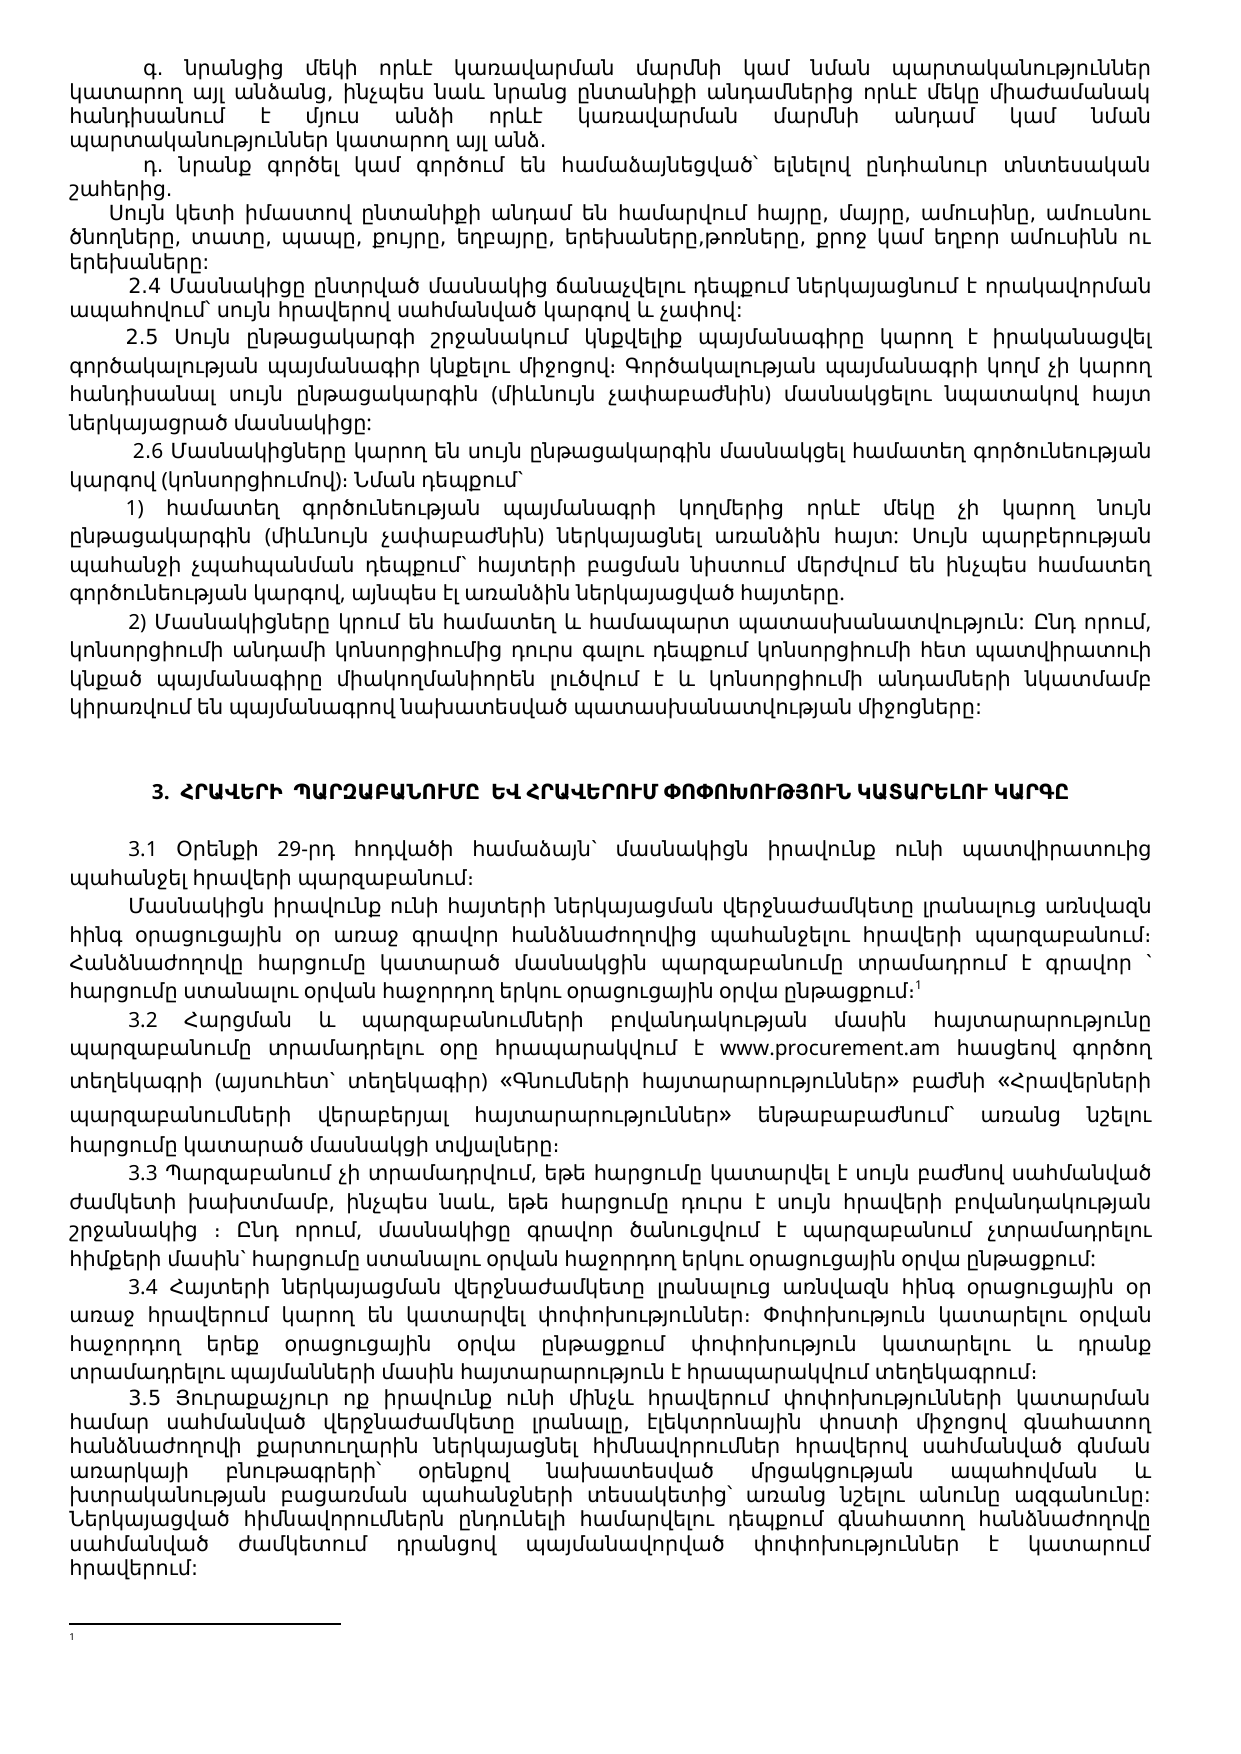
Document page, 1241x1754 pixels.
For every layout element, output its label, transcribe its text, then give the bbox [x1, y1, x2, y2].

text 2) Մասնակիցները կրում են համատեղ և համապարտ պատասխանատվություն: Ընդ որում, կոնսորցիումի անդամի կոնսորցիումից դուրս գալու դեպքում կոնսորցիումի հետ պատվիրատուի կնքած պայմանագիրը միակողմանիորեն լուծվում է և կոնսորցիումի անդամների նկատմամբ կիրառվում են պայմանագրով նախատեսված պատասխանատվության միջոցները: [69, 607, 1152, 721]
text 3.4 Հայտերի ներկայացման վերջնաժամկետը լրանալուց առնվազն հինգ օրացուցային օր առաջ հրավերում կարող են կատարվել փոփոխություններ։ Փոփոխություն կատարելու օրվան հաջորդող երեք օրացուցային օրվա ընթացքում փոփոխություն կատարելու և դրանք տրամադրելու պայմանների մասին հայտարարություն է հրապարակվում տեղեկագրում։ [69, 1272, 1152, 1386]
text 3. ՀՐԱՎԵՐԻ ՊԱՐԶԱԲԱՆՈՒՄԸ ԵՎ ՀՐԱՎԵՐՈՒՄ ՓՈՓՈԽՈՒԹՅՈՒՆ ԿԱՏԱՐԵԼՈՒ ԿԱՐԳԸ [69, 777, 1152, 806]
text դ. նրանք գործել կամ գործում են համաձայնեցված՝ ելնելով ընդհանուր տնտեսական շահերից. [69, 153, 1152, 201]
text Մասնակիցն իրավունք ունի հայտերի ներկայացման վերջնաժամկետը լրանալուց առնվազն հինգ օրացուցային օր առաջ գրավոր հանձնաժողովից պահանջելու հրավերի պարզաբանում։ Հանձնաժողովը հարցումը կատարած մասնակցին պարզաբանումը տրամադրում է գրավոր ` հարցումը ստանալու օրվան հաջորդող երկու օրացուցային օրվա ընթացքում։ [69, 891, 1152, 1005]
text 2.6 Մասնակիցները կարող են սույն ընթացակարգին մասնակցել համատեղ գործունեության կարգով (կոնսորցիումով)։ Նման դեպքում` [69, 436, 1152, 493]
text 3.3 Պարզաբանում չի տրամադրվում, եթե հարցումը կատարվել է սույն բաժնով սահմանված ժամկետի խախտմամբ, ինչպես նաև, եթե հարցումը դուրս է սույն հրավերի բովանդակության շրջանակից ։ Ընդ որում, մասնակիցը գրավոր ծանուցվում է պարզաբանում չտրամադրելու հիմքերի մասին` հարցումը ստանալու օրվան հաջորդող երկու օրացուցային օրվա ընթացքում: [69, 1158, 1152, 1272]
text գ. նրանցից մեկի որևէ կառավարման մարմնի կամ նման պարտականություններ կատարող այլ անձանց, ինչպես նաև նրանց ընտանիքի անդամներից որևէ մեկը միաժամանակ հանդիսանում է մյուս անձի որևէ կառավարման մարմնի անդամ կամ նման պարտականություններ կատարող այլ անձ. [69, 56, 1152, 153]
text 3.1 Օրենքի 29-րդ հոդվածի համաձայն` մասնակիցն իրավունք ունի պատվիրատուից պահանջել հրավերի պարզաբանում։ [69, 834, 1152, 891]
text Սույն կետի իմաստով ընտանիքի անդամ են համարվում հայրը, մայրը, ամուսինը, ամուսնու ծնողները, տատը, պապը, քույրը, եղբայրը, երեխաները,թոռները, քրոջ կամ եղբոր ամուսինն ու երեխաները: [69, 201, 1152, 274]
text 3.2 Հարցման և պարզաբանումների բովանդակության մասին հայտարարությունը պարզաբանումը տրամադրելու օրը հրապարակվում է www.procurement.am հասցեով գործող տեղեկագրի (այսուհետ` տեղեկագիր) «Գնումների հայտարարություններ» բաժնի «Հրավերների պարզաբանումների վերաբերյալ հայտարարություններ» ենթաբաբաժնում` առանց նշելու հարցումը կատարած մասնակցի տվյալները։ [69, 1005, 1152, 1158]
text 2.5 Սույն ընթացակարգի շրջանակում կնքվելիք պայմանագիրը կարող է իրականացվել գործակալության պայմանագիր կնքելու միջոցով։ Գործակալության պայմանագրի կողմ չի կարող հանդիսանալ սույն ընթացակարգին (միևնույն չափաբաժնին) մասնակցելու նպատակով հայտ ներկայացրած մասնակիցը: [69, 322, 1152, 436]
text 3.5 Յուրաքաչյուր ոք իրավունք ունի մինչև հրավերում փոփոխությունների կատարման համար սահմանված վերջնաժամկետը լրանալը, էլեկտրոնային փոստի միջոցով գնահատող հանձնաժողովի քարտուղարին ներկայացնել հիմնավորումներ հրավերով սահմանված գնման առարկայի բնութագրերի՝ օրենքով նախատեսված մրցակցության ապահովման և խտրականության բացառման պահանջների տեսակետից՝ առանց նշելու անունը ազգանունը: Ներկայացված հիմնավորումներն ընդունելի համարվելու դեպքում գնահատող հանձնաժողովը սահմանված ժամկետում դրանցով պայմանավորված փոփոխություններ է կատարում հրավերում: [69, 1386, 1152, 1580]
text 1) համատեղ գործունեության պայմանագրի կողմերից որևէ մեկը չի կարող նույն ընթացակարգին (միևնույն չափաբաժնին) ներկայացնել առանձին հայտ: Սույն պարբերության պահանջի չպահպանման դեպքում` հայտերի բացման նիստում մերժվում են ինչպես համատեղ գործունեության կարգով, այնպես էլ առանձին ներկայացված հայտերը. [69, 493, 1152, 607]
text 2.4 Մասնակիցը ընտրված մասնակից ճանաչվելու դեպքում ներկայացնում է որակավորման ապահովում՝ սույն հրավերով սահմանված կարգով և չափով: [69, 274, 1152, 322]
